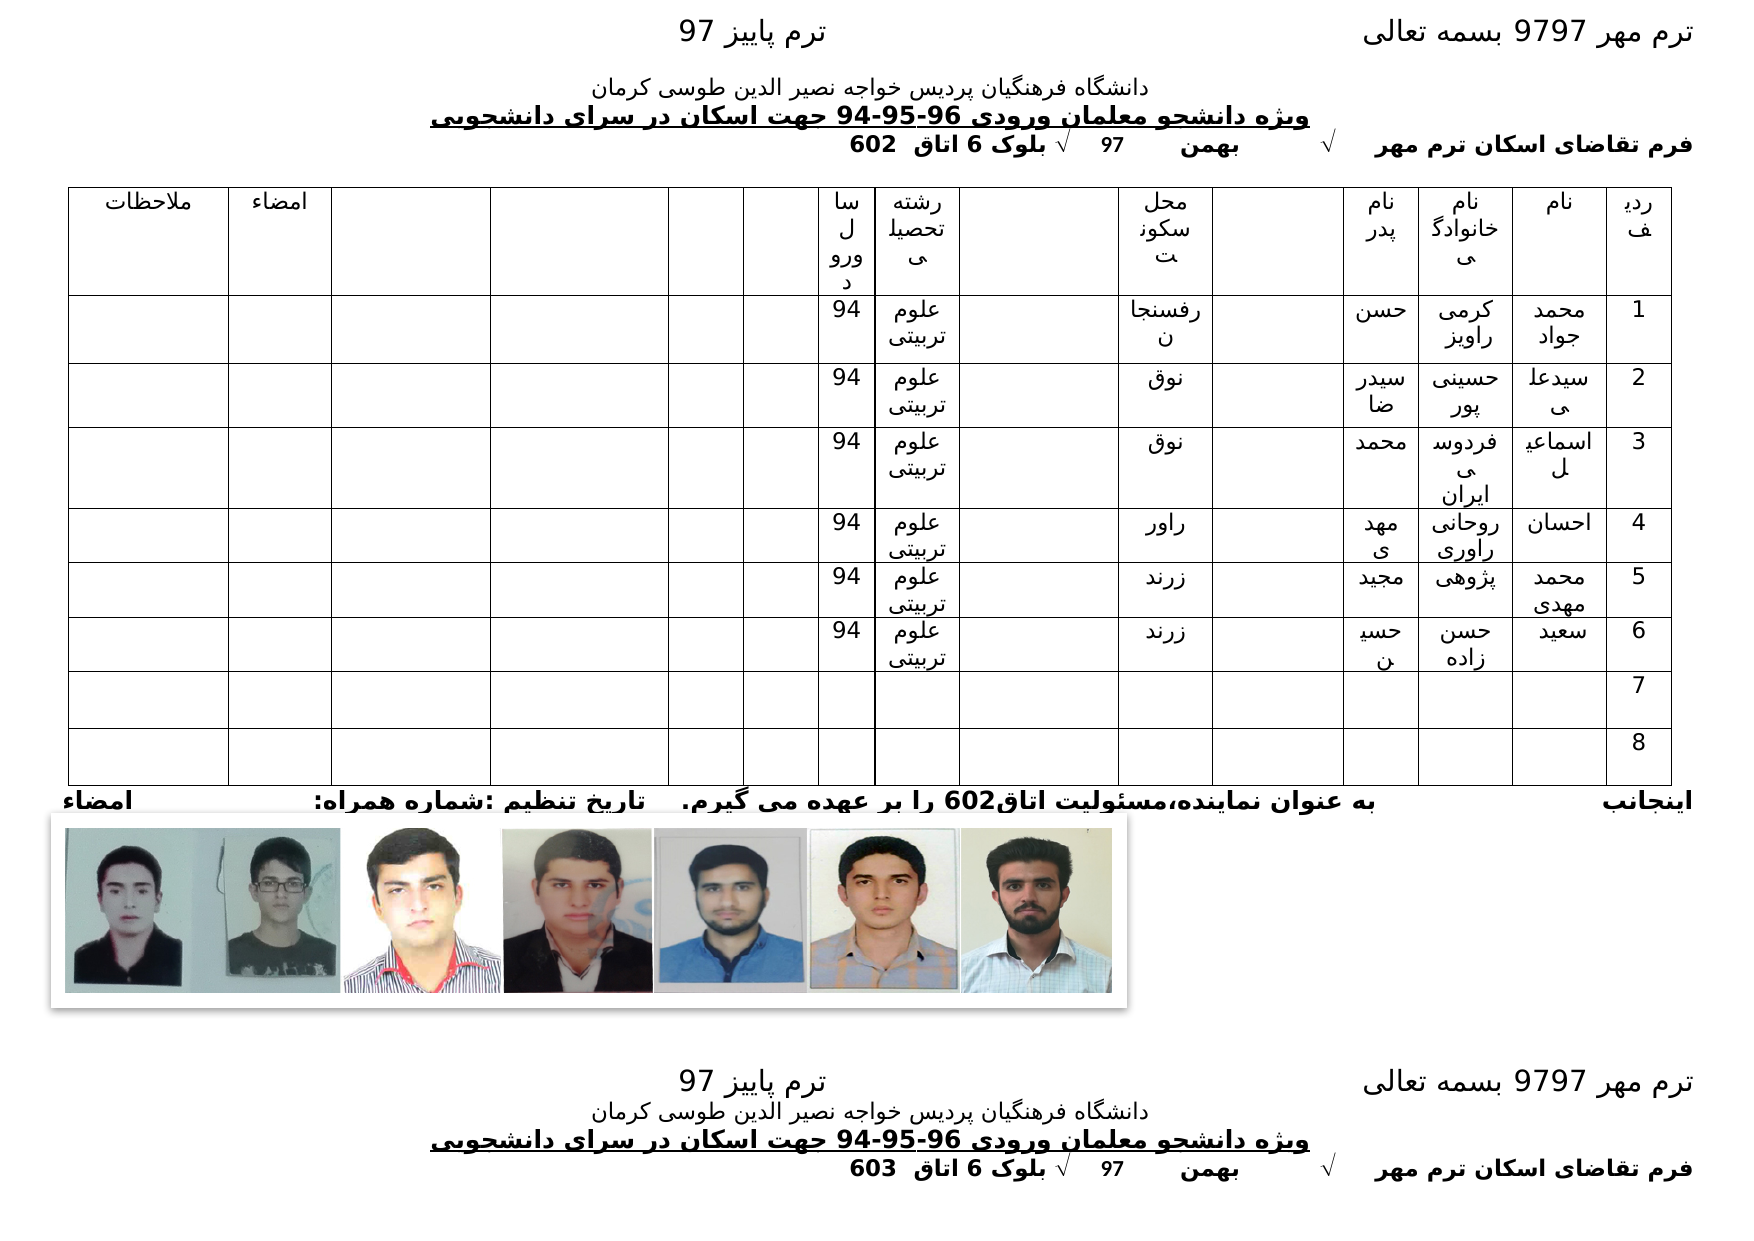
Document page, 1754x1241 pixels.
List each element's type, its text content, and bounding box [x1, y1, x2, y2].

table_cell 3 [1607, 428, 1671, 508]
table_header [669, 188, 743, 295]
table_cell [669, 428, 743, 508]
table_cell احسان [1513, 509, 1606, 562]
table_cell علوم تربیتی [876, 364, 959, 427]
table_cell [491, 296, 668, 363]
table_cell [1213, 672, 1343, 728]
table_cell 94 [819, 509, 874, 562]
table_cell 5 [1607, 563, 1671, 617]
table_cell [69, 729, 228, 785]
table_cell [960, 364, 1118, 427]
table_cell حسینی پور [1419, 364, 1512, 427]
table_cell [669, 672, 743, 728]
table_cell [332, 428, 490, 508]
table_cell مجید [1344, 563, 1418, 617]
table_cell [491, 428, 668, 508]
table_cell [1119, 729, 1212, 785]
table_cell کرمی راویز [1419, 296, 1512, 363]
table_cell [69, 296, 228, 363]
table_cell [69, 428, 228, 508]
text دانشگاه فرهنگیان پردیس خواجه نصیر الدین طوسی کرمان [47, 1098, 1694, 1125]
table_cell 94 [819, 563, 874, 617]
text ترم مهر 9797 بسمه تعالی ترم پاییز 97 [47, 15, 1694, 49]
text فرم تقاضای اسکان ترم مهر بهمن 97 بلوک 6 اتاق 602 [47, 130, 1694, 159]
table_cell [669, 563, 743, 617]
table_cell [744, 296, 818, 363]
table_cell [819, 672, 874, 728]
table_cell 7 [1607, 672, 1671, 728]
table_cell [229, 563, 331, 617]
table_header [491, 188, 668, 295]
text فرم تقاضای اسکان ترم مهر بهمن 97 بلوک 6 اتاق 603 [47, 1154, 1694, 1183]
table_cell حسین [1344, 618, 1418, 671]
table_cell [229, 672, 331, 728]
table_cell محمد جواد [1513, 296, 1606, 363]
table_cell [876, 672, 959, 728]
table_cell فردوسی ایران [1419, 428, 1512, 508]
table_header [332, 188, 490, 295]
text ویژه دانشجو معلمان ورودی 96-95-94 جهت اسکان در سرای دانشجویی [47, 101, 1694, 130]
table_cell [491, 672, 668, 728]
table_header نام پدر [1344, 188, 1418, 295]
table_cell [69, 672, 228, 728]
table_header سال ورود [819, 188, 874, 295]
table_cell 4 [1607, 509, 1671, 562]
table_cell [229, 296, 331, 363]
table_cell [229, 364, 331, 427]
text اینجانب به عنوان نماینده،مسئولیت اتاق602 را بر عهده می گیرم. تاریخ تنظیم :شماره همراه: امضاء [47, 786, 1694, 815]
table_cell زرند [1119, 618, 1212, 671]
table_cell [669, 364, 743, 427]
table_cell [1213, 296, 1343, 363]
table_cell نوق [1119, 428, 1212, 508]
table_cell [229, 509, 331, 562]
table_cell [332, 364, 490, 427]
table_header [960, 188, 1118, 295]
table_cell [1213, 428, 1343, 508]
table_cell 2 [1607, 364, 1671, 427]
table_cell سیدرضا [1344, 364, 1418, 427]
table_cell [1344, 672, 1418, 728]
table_header نام خانوادگی [1419, 188, 1512, 295]
text ویژه دانشجو معلمان ورودی 96-95-94 جهت اسکان در سرای دانشجویی [47, 1125, 1694, 1154]
picture [65, 828, 1112, 993]
table_header [1213, 188, 1343, 295]
table_cell محمد مهدی [1513, 563, 1606, 617]
table_cell علوم تربیتی [876, 296, 959, 363]
table_cell اسماعیل [1513, 428, 1606, 508]
table_cell 1 [1607, 296, 1671, 363]
text دانشگاه فرهنگیان پردیس خواجه نصیر الدین طوسی کرمان [47, 74, 1694, 101]
table_cell 94 [819, 428, 874, 508]
table_cell [332, 672, 490, 728]
table_cell علوم تربیتی [876, 428, 959, 508]
table_header [744, 188, 818, 295]
table_cell [332, 729, 490, 785]
table_cell [229, 618, 331, 671]
table_cell [1513, 729, 1606, 785]
table_cell [960, 428, 1118, 508]
text ترم مهر 9797 بسمه تعالی ترم پاییز 97 [47, 1064, 1694, 1098]
table_cell [1119, 672, 1212, 728]
table_cell [69, 509, 228, 562]
table_cell حسن [1344, 296, 1418, 363]
table_cell [1419, 729, 1512, 785]
table_cell 94 [819, 618, 874, 671]
table_cell [960, 563, 1118, 617]
table_cell [1213, 364, 1343, 427]
table_cell [332, 296, 490, 363]
table_cell علوم تربیتی [876, 618, 959, 671]
table_cell نوق [1119, 364, 1212, 427]
table_cell [744, 618, 818, 671]
table_cell [69, 618, 228, 671]
table_header رشته تحصیلی [876, 188, 959, 295]
table_cell [1419, 672, 1512, 728]
table_cell [960, 618, 1118, 671]
table_cell محمد [1344, 428, 1418, 508]
table_cell مهدی [1344, 509, 1418, 562]
table_cell [744, 364, 818, 427]
table_cell [744, 729, 818, 785]
table_cell [744, 509, 818, 562]
table_cell [332, 618, 490, 671]
table_cell [491, 618, 668, 671]
table_cell [960, 729, 1118, 785]
table_cell پژوهی [1419, 563, 1512, 617]
table_cell علوم تربیتی [876, 563, 959, 617]
table_cell [960, 509, 1118, 562]
table_cell [960, 296, 1118, 363]
table_cell 94 [819, 364, 874, 427]
table_cell [491, 509, 668, 562]
table_cell [1213, 563, 1343, 617]
table_cell [1344, 729, 1418, 785]
table_cell 94 [819, 296, 874, 363]
table_cell [960, 672, 1118, 728]
table_cell رفسنجان [1119, 296, 1212, 363]
table_cell حسن زاده [1419, 618, 1512, 671]
table_cell [229, 428, 331, 508]
table_cell [1213, 729, 1343, 785]
table_cell [669, 618, 743, 671]
table_cell راور [1119, 509, 1212, 562]
table_cell [876, 729, 959, 785]
table_cell زرند [1119, 563, 1212, 617]
table_cell [491, 563, 668, 617]
table_cell [1513, 672, 1606, 728]
table_header امضاء [229, 188, 331, 295]
table_cell [669, 509, 743, 562]
table_cell [1213, 618, 1343, 671]
table_cell [332, 509, 490, 562]
table_cell 6 [1607, 618, 1671, 671]
table_header محل سکونت [1119, 188, 1212, 295]
table_cell [744, 563, 818, 617]
table_cell 8 [1607, 729, 1671, 785]
table_header ردیف [1607, 188, 1671, 295]
table_cell سعید [1513, 618, 1606, 671]
table_header نام [1513, 188, 1606, 295]
table_cell [69, 563, 228, 617]
table_cell [669, 729, 743, 785]
table_cell [669, 296, 743, 363]
table_cell [744, 672, 818, 728]
table_cell سیدعلی [1513, 364, 1606, 427]
table_cell [819, 729, 874, 785]
table_cell [1213, 509, 1343, 562]
table_cell [229, 729, 331, 785]
table_cell [69, 364, 228, 427]
table_header ملاحظات [69, 188, 228, 295]
table_cell روحانی راوری [1419, 509, 1512, 562]
table_cell [491, 729, 668, 785]
table_cell علوم تربیتی [876, 509, 959, 562]
table_cell [332, 563, 490, 617]
table_cell [744, 428, 818, 508]
table_cell [491, 364, 668, 427]
